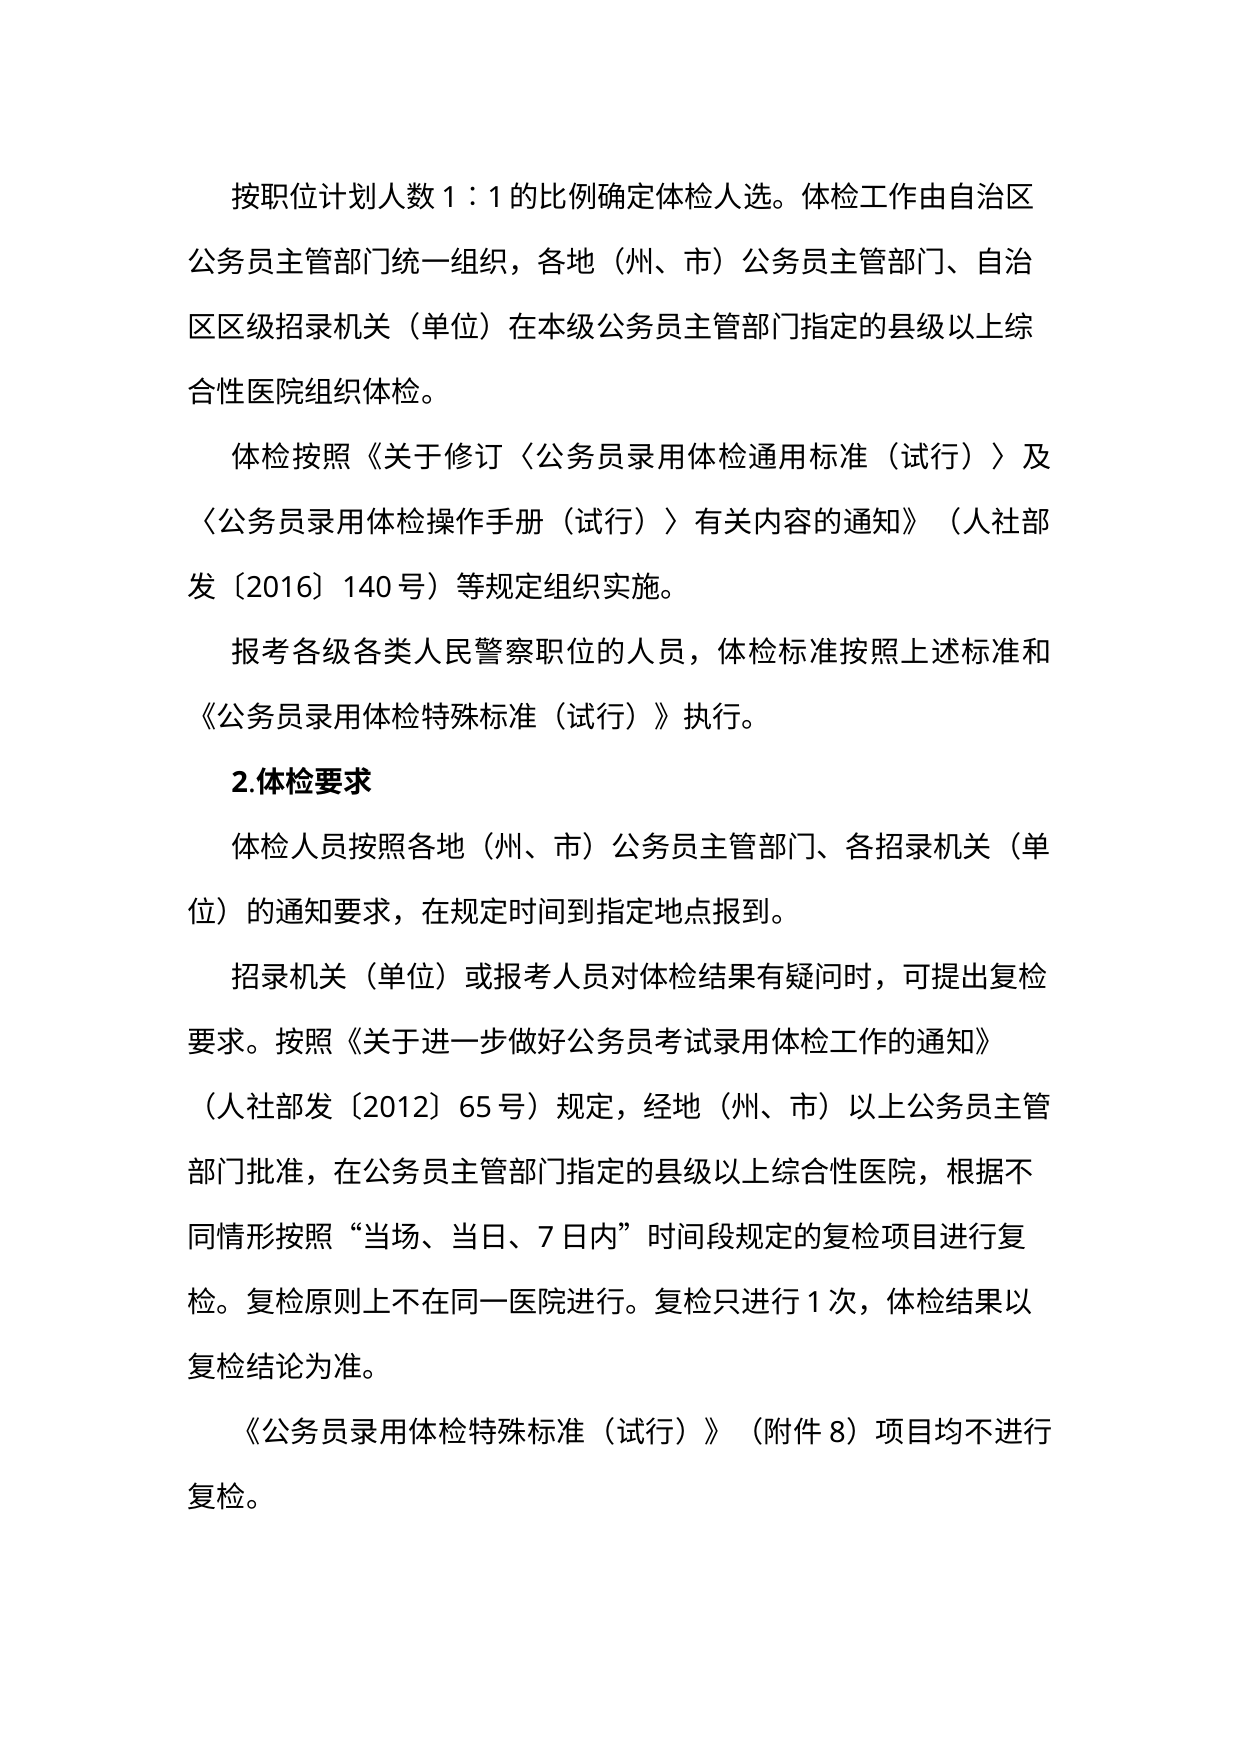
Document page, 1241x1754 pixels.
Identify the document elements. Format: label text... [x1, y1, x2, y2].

text 招录机关（单位）或报考人员对体检结果有疑问时，可提出复检要求。按照《关于进一步做好公务员考试录用体检工作的通知》（人社部发〔2012〕65号）规定，经地（州、市）以上公务员主管部门批准，在公务员主管部门指定的县级以上综合性医院，根据不同情形按照“当场、当日、7日内”时间段规定的复检项目进行复检。复检原则上不在同一医院进行。复检只进行1次，体检结果以复检结论为准。 [187, 942, 1053, 1397]
text 2.体检要求 [187, 747, 1053, 812]
text 报考各级各类人民警察职位的人员，体检标准按照上述标准和《公务员录用体检特殊标准（试行）》执行。 [187, 617, 1053, 747]
text 按职位计划人数1︰1的比例确定体检人选。体检工作由自治区公务员主管部门统一组织，各地（州、市）公务员主管部门、自治区区级招录机关（单位）在本级公务员主管部门指定的县级以上综合性医院组织体检。 [187, 162, 1053, 422]
text 《公务员录用体检特殊标准（试行）》（附件8）项目均不进行复检。 [187, 1397, 1053, 1527]
text 体检按照《关于修订〈公务员录用体检通用标准（试行）〉及〈公务员录用体检操作手册（试行）〉有关内容的通知》（人社部发〔2016〕140号）等规定组织实施。 [187, 422, 1053, 617]
text 体检人员按照各地（州、市）公务员主管部门、各招录机关（单位）的通知要求，在规定时间到指定地点报到。 [187, 812, 1053, 942]
